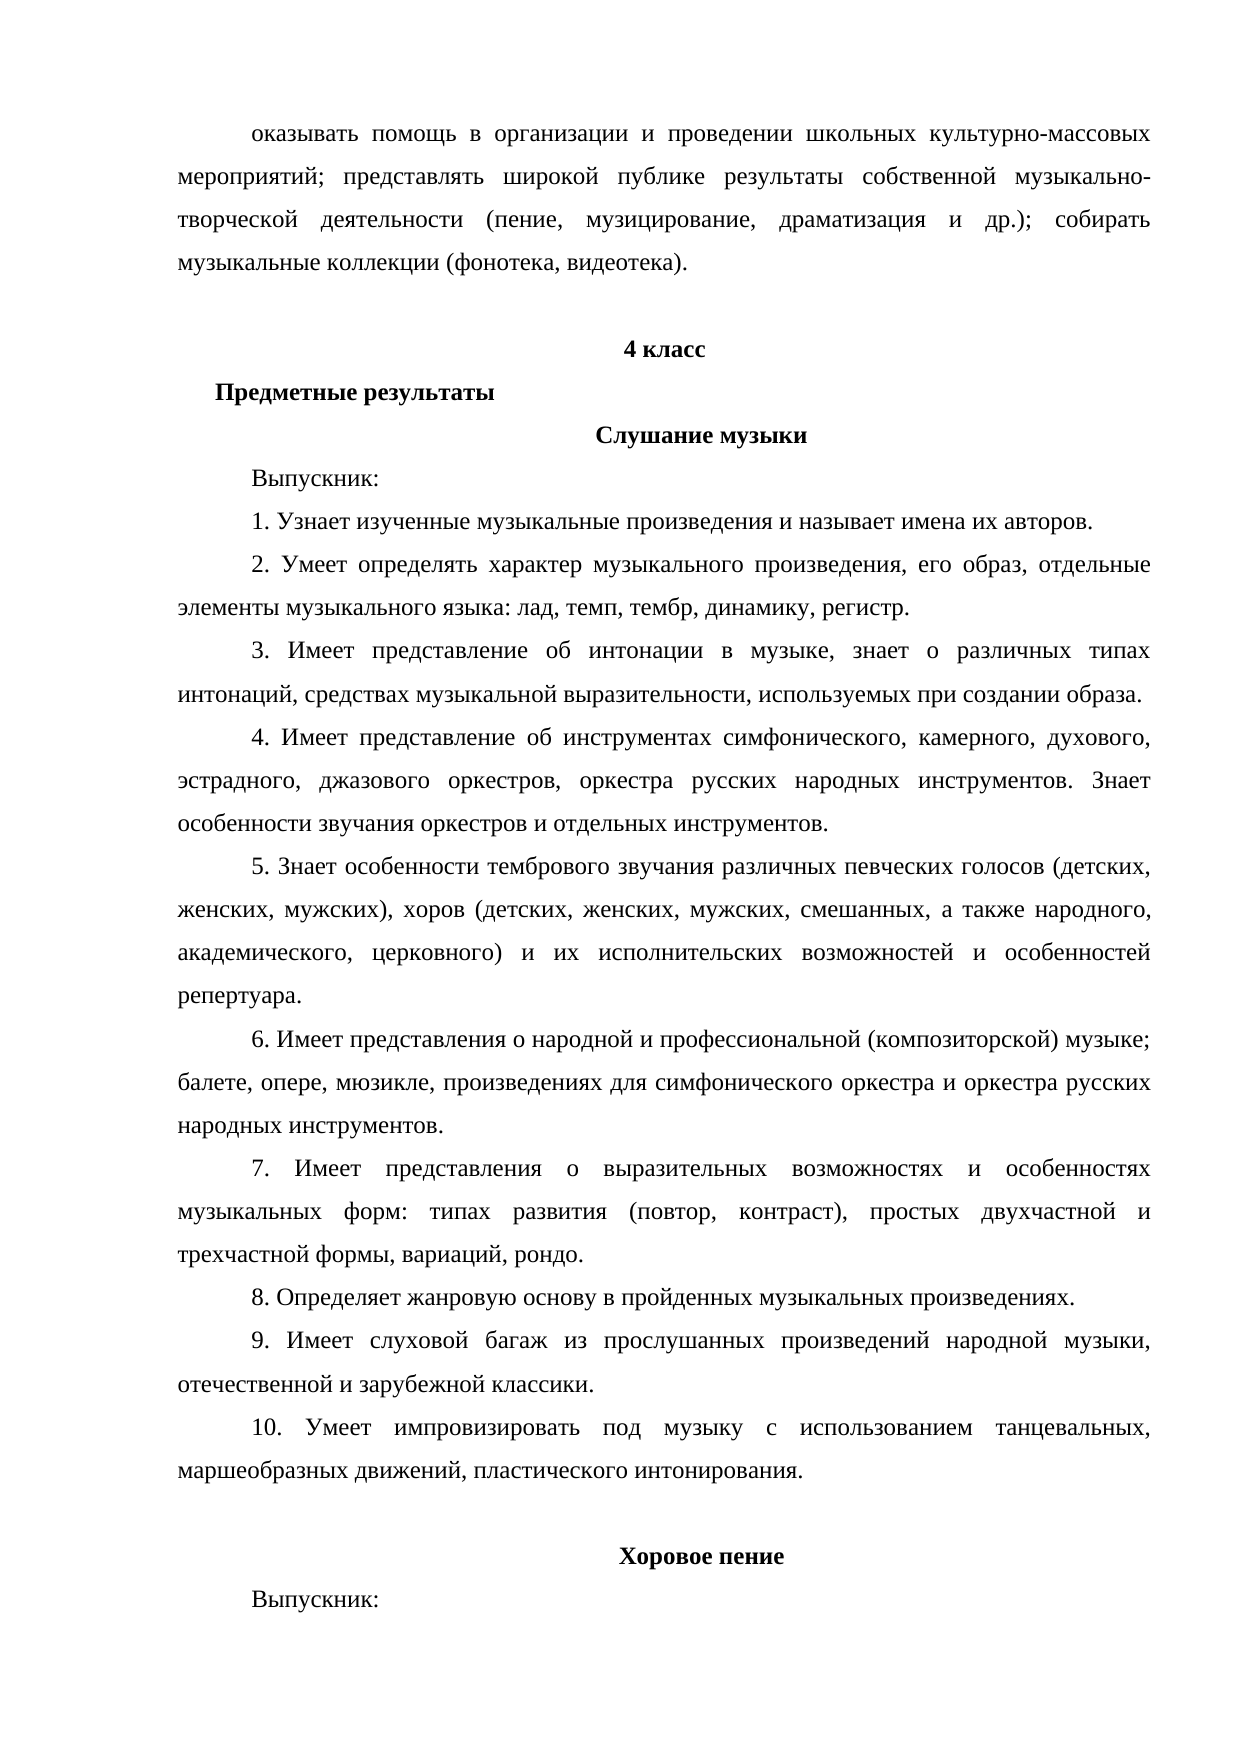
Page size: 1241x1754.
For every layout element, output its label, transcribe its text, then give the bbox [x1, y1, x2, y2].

text 1. Узнает изученные музыкальные произведения и называет имена их авторов. [177, 506, 1152, 535]
text Предметные результаты [215, 377, 1152, 406]
text 10. Умеет импровизировать под музыку с использованием танцевальных, маршеобразных движений, пластического интонирования. [177, 1412, 1152, 1484]
text 9. Имеет слуховой багаж из прослушанных произведений народной музыки, отечественной и зарубежной классики. [177, 1326, 1152, 1397]
text 2. Умеет определять характер музыкального произведения, его образ, отдельные элементы музыкального языка: лад, темп, тембр, динамику, регистр. [177, 549, 1152, 621]
text 4 класс [177, 334, 1152, 362]
text 4. Имеет представление об инструментах симфонического, камерного, духового, эстрадного, джазового оркестров, оркестра русских народных инструментов. Знает особенности звучания оркестров и отдельных инструментов. [177, 722, 1152, 837]
text 7. Имеет представления о выразительных возможностях и особенностях музыкальных форм: типах развития (повтор, контраст), простых двухчастной и трехчастной формы, вариаций, рондо. [177, 1153, 1152, 1268]
text Слушание музыки [177, 420, 1152, 449]
text 6. Имеет представления о народной и профессиональной (композиторской) музыке; балете, опере, мюзикле, произведениях для симфонического оркестра и оркестра русских народных инструментов. [177, 1024, 1152, 1139]
text 3. Имеет представление об интонации в музыке, знает о различных типах интонаций, средствах музыкальной выразительности, используемых при создании образа. [177, 636, 1152, 707]
text Выпускник: [177, 1584, 1152, 1613]
text Выпускник: [177, 463, 1152, 492]
text Хоровое пение [177, 1541, 1152, 1570]
text 8. Определяет жанровую основу в пройденных музыкальных произведениях. [177, 1282, 1152, 1311]
text 5. Знает особенности тембрового звучания различных певческих голосов (детских, женских, мужских), хоров (детских, женских, мужских, смешанных, а также народного, академического, церковного) и их исполнительских возможностей и особенностей репертуара. [177, 851, 1152, 1009]
text оказывать помощь в организации и проведении школьных культурно-массовых мероприятий; представлять широкой публике результаты собственной музыкально-творческой деятельности (пение, музицирование, драматизация и др.); собирать музыкальные коллекции (фонотека, видеотека). [177, 118, 1152, 276]
